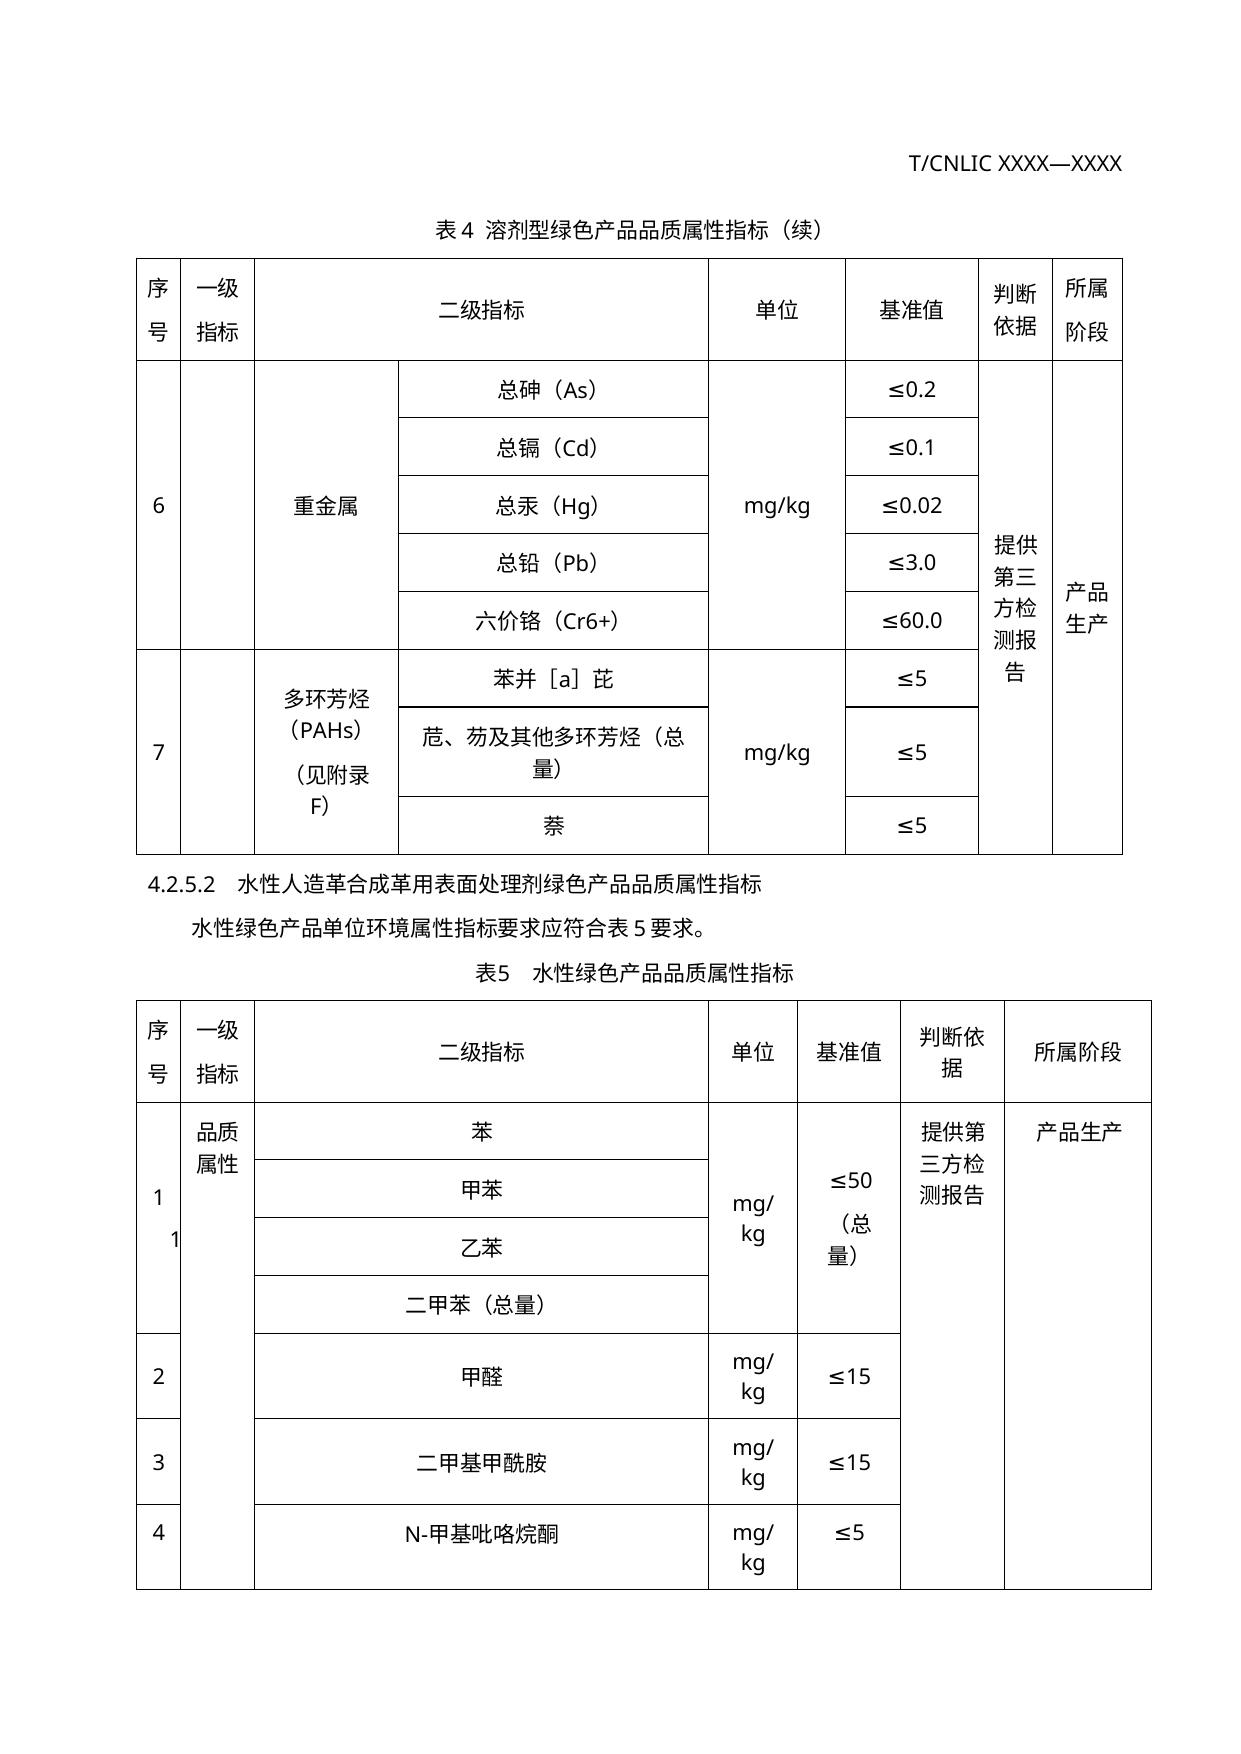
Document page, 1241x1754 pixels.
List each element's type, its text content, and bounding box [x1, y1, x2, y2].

table_header 二级指标 [255, 259, 708, 359]
table_cell ≤5 [846, 650, 978, 706]
table_header 序 号 [137, 259, 180, 359]
table_cell 6 [137, 361, 180, 648]
table_cell 提供第三方检测报告 [901, 1103, 1004, 1589]
table_cell ≤5 [846, 797, 978, 853]
table_cell 提供第三方检测报告 [979, 361, 1052, 853]
table_cell 2 [137, 1334, 180, 1418]
table_cell ≤0.2 [846, 361, 978, 417]
table_cell ≤5 [798, 1505, 900, 1589]
table_cell mg/kg [709, 1505, 797, 1589]
table_cell 多环芳烃（PAHs） （见附录F） [255, 650, 398, 853]
table_cell 乙苯 [255, 1218, 708, 1275]
table_cell mg/kg [709, 650, 845, 853]
table_cell 六价铬（Cr6+） [399, 592, 708, 648]
table_cell 产品生产 [1053, 361, 1122, 853]
table_cell mg/kg [709, 361, 845, 648]
table_header 二级指标 [255, 1001, 708, 1102]
table_cell mg/kg [709, 1419, 797, 1504]
text 水性绿色产品品质属性指标 [148, 956, 1122, 987]
table_cell 总镉（Cd） [399, 418, 708, 475]
table_cell 品质属性 [181, 1103, 254, 1589]
table_cell 总砷（As） [399, 361, 708, 417]
table_cell 苯并［a］芘 [399, 650, 708, 706]
table_header 判断依据 [901, 1001, 1004, 1102]
table_header 基准值 [798, 1001, 900, 1102]
table_cell 甲醛 [255, 1334, 708, 1418]
table_header 基准值 [846, 259, 978, 359]
table_header 单位 [709, 1001, 797, 1102]
table_cell ≤0.1 [846, 418, 978, 475]
table_cell 产品生产 [1005, 1103, 1151, 1589]
table_cell 总铅（Pb） [399, 534, 708, 591]
table_cell ≤15 [798, 1419, 900, 1504]
table_cell ≤5 [846, 708, 978, 796]
table_header 一级 指标 [181, 1001, 254, 1102]
table_cell 苊、芴及其他多环芳烃（总量） [399, 708, 708, 796]
table_cell ≤0.02 [846, 476, 978, 533]
table_cell ≤60.0 [846, 592, 978, 648]
table_cell 苯 [255, 1103, 708, 1159]
table_cell 1 1 [137, 1103, 180, 1332]
table_header 序 号 [137, 1001, 180, 1102]
table_cell 重金属 [255, 361, 398, 648]
table_cell mg/kg [709, 1334, 797, 1418]
table_cell 4 [137, 1505, 180, 1589]
table_cell ≤50 （总量） [798, 1103, 900, 1332]
table_cell [181, 361, 254, 648]
table_cell ≤15 [798, 1334, 900, 1418]
table_cell 二甲苯（总量） [255, 1276, 708, 1332]
table_header 所属 阶段 [1053, 259, 1122, 359]
table_cell 7 [137, 650, 180, 853]
table_cell mg/kg [709, 1103, 797, 1332]
table_header 单位 [709, 259, 845, 359]
table_cell 二甲基甲酰胺 [255, 1419, 708, 1504]
table_cell N-甲基吡咯烷酮 [255, 1505, 708, 1589]
table_cell 甲苯 [255, 1160, 708, 1217]
table_cell 3 [137, 1419, 180, 1504]
table_header 所属阶段 [1005, 1001, 1151, 1102]
text 水性绿色产品单位环境属性指标要求应符合表5要求。 [148, 911, 1122, 943]
table_header 一级 指标 [181, 259, 254, 359]
table_header 判断依据 [979, 259, 1052, 359]
table_cell 总汞（Hg） [399, 476, 708, 533]
table_cell ≤3.0 [846, 534, 978, 591]
table_cell 萘 [399, 797, 708, 853]
table_cell [181, 650, 254, 853]
text 表4 溶剂型绿色产品品质属性指标（续） [148, 213, 1122, 245]
text 水性人造革合成革用表面处理剂绿色产品品质属性指标 [148, 867, 1122, 899]
